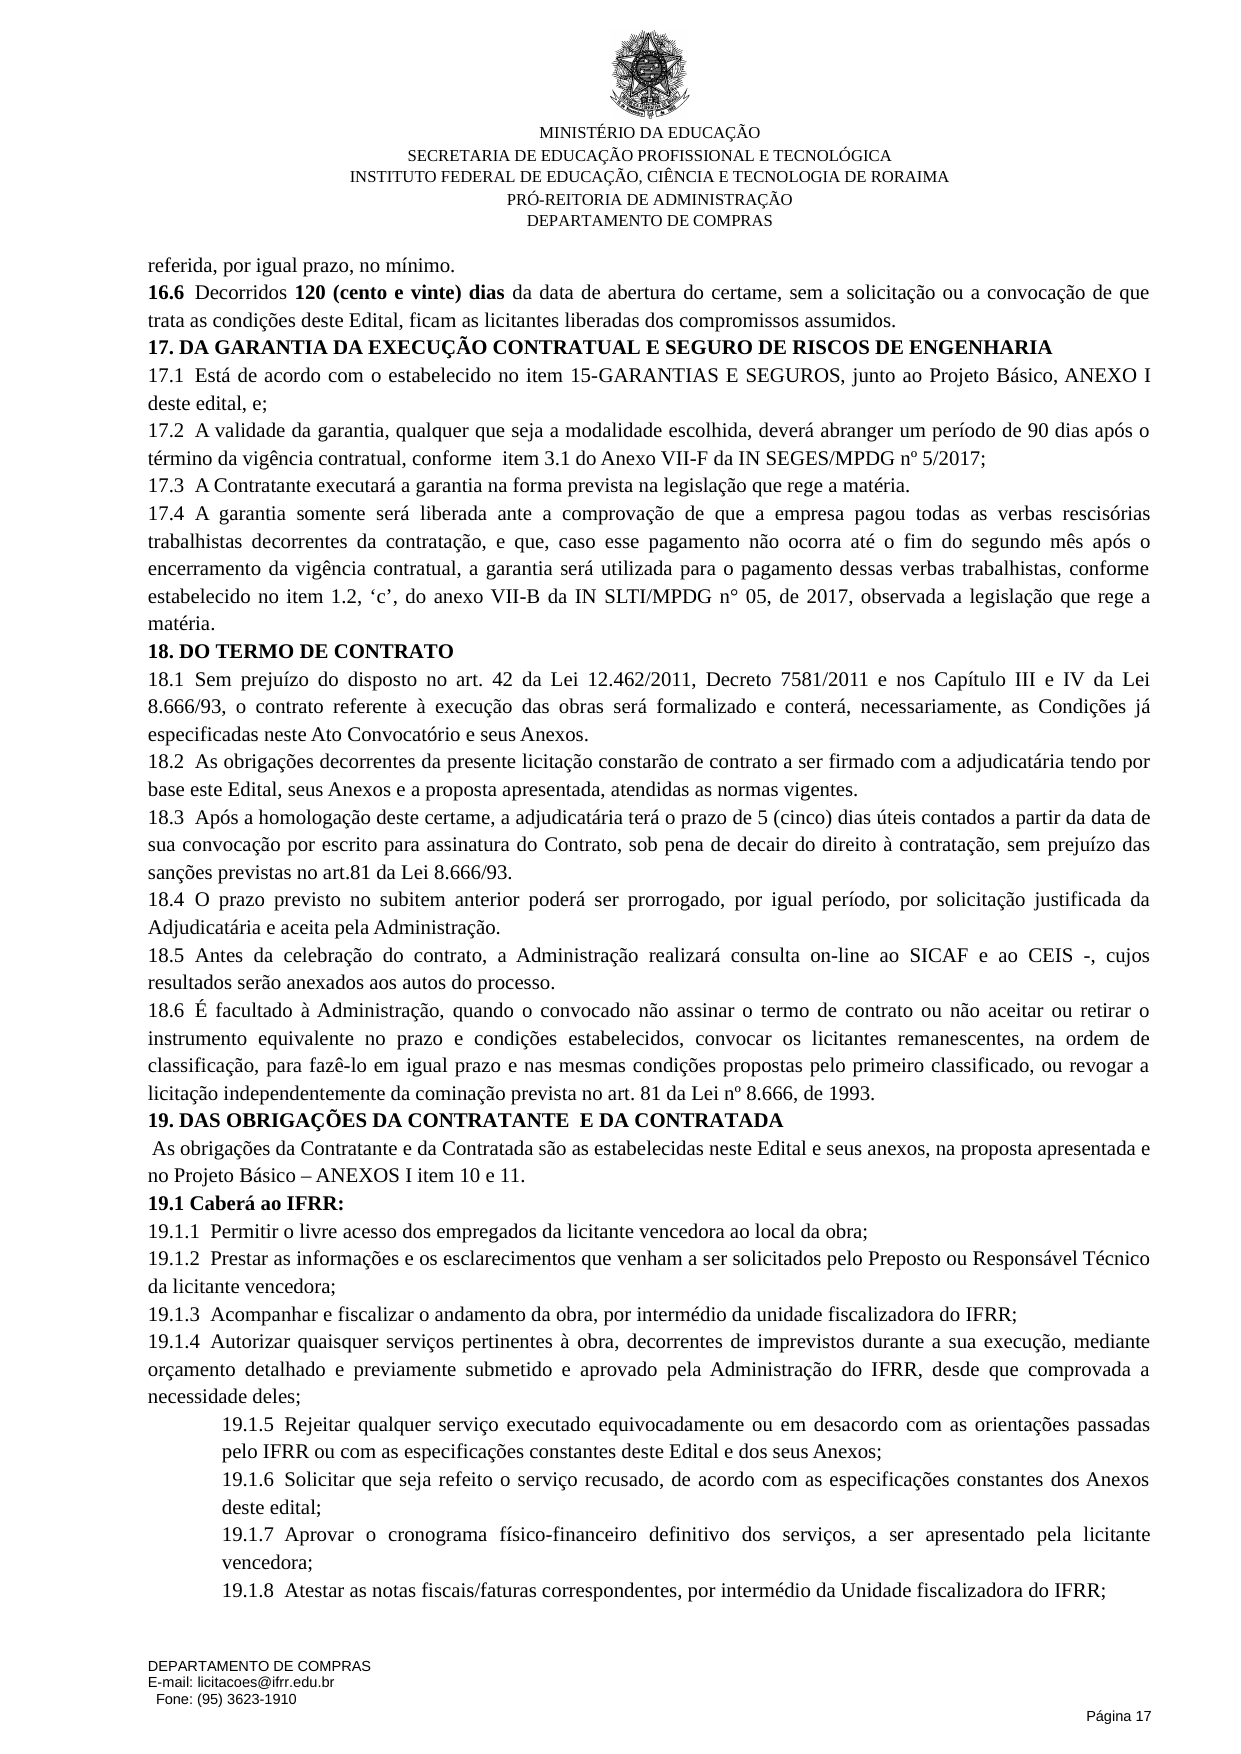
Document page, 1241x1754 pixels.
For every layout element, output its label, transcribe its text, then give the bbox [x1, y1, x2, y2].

subtitle DAS OBRIGAÇÕES DA CONTRATANTE E DA CONTRATADA [148, 1108, 1152, 1132]
subtitle Prestar as informações e os esclarecimentos que venham a ser solicitados pelo Preposto ou Responsável Técnico da licitante vencedora; [148, 1246, 1152, 1298]
subtitle O prazo previsto no subitem anterior poderá ser prorrogado, por igual período, por solicitação justificada da Adjudicatária e aceita pela Administração. [148, 887, 1152, 939]
subtitle Solicitar que seja refeito o serviço recusado, de acordo com as especificações constantes dos Anexos deste edital; [222, 1467, 1152, 1519]
picture [610, 29, 690, 119]
subtitle Acompanhar e fiscalizar o andamento da obra, por intermédio da unidade fiscalizadora do IFRR; [148, 1301, 1152, 1326]
subtitle Atestar as notas fiscais/faturas correspondentes, por intermédio da Unidade fiscalizadora do IFRR; [222, 1577, 1152, 1602]
text As obrigações da Contratante e da Contratada são as estabelecidas neste Edital e seus anexos, na proposta apresentada e no Projeto Básico – ANEXOS I item 10 e 11. [148, 1136, 1152, 1187]
subtitle As obrigações decorrentes da presente licitação constarão de contrato a ser firmado com a adjudicatária tendo por base este Edital, seus Anexos e a proposta apresentada, atendidas as normas vigentes. [148, 749, 1152, 801]
subtitle A Contratante executará a garantia na forma prevista na legislação que rege a matéria. [148, 473, 1152, 497]
subtitle Está de acordo com o estabelecido no item 15-GARANTIAS E SEGUROS, junto ao Projeto Básico, ANEXO I deste edital, e; [148, 363, 1152, 414]
subtitle DA GARANTIA DA EXECUÇÃO CONTRATUAL E SEGURO DE RISCOS DE ENGENHARIA [148, 335, 1152, 359]
subtitle É facultado à Administração, quando o convocado não assinar o termo de contrato ou não aceitar ou retirar o instrumento equivalente no prazo e condições estabelecidos, convocar os licitantes remanescentes, na ordem de classificação, para fazê-lo em igual prazo e nas mesmas condições propostas pelo primeiro classificado, ou revogar a licitação independentemente da cominação prevista no art. 81 da Lei nº 8.666, de 1993. [148, 998, 1152, 1105]
subtitle Antes da celebração do contrato, a Administração realizará consulta on-line ao SICAF e ao CEIS -, cujos resultados serão anexados aos autos do processo. [148, 943, 1152, 994]
subtitle Sem prejuízo do disposto no art. 42 da Lei 12.462/2011, Decreto 7581/2011 e nos Capítulo III e IV da Lei 8.666/93, o contrato referente à execução das obras será formalizado e conterá, necessariamente, as Condições já especificadas neste Ato Convocatório e seus Anexos. [148, 667, 1152, 746]
subtitle Decorridos 120 (cento e vinte) dias da data de abertura do certame, sem a solicitação ou a convocação de que trata as condições deste Edital, ficam as licitantes liberadas dos compromissos assumidos. [148, 280, 1152, 332]
subtitle A garantia somente será liberada ante a comprovação de que a empresa pagou todas as verbas rescisórias trabalhistas decorrentes da contratação, e que, caso esse pagamento não ocorra até o fim do segundo mês após o encerramento da vigência contratual, a garantia será utilizada para o pagamento dessas verbas trabalhistas, conforme estabelecido no item 1.2, ‘c’, do anexo VII-B da IN SLTI/MPDG n° 05, de 2017, observada a legislação que rege a matéria. [148, 501, 1152, 635]
text 19.1 Caberá ao IFRR: [148, 1191, 1152, 1215]
subtitle A validade da garantia, qualquer que seja a modalidade escolhida, deverá abranger um período de 90 dias após o término da vigência contratual, conforme item 3.1 do Anexo VII-F da IN SEGES/MPDG nº 5/2017; [148, 418, 1152, 470]
subtitle Após a homologação deste certame, a adjudicatária terá o prazo de 5 (cinco) dias úteis contados a partir da data de sua convocação por escrito para assinatura do Contrato, sob pena de decair do direito à contratação, sem prejuízo das sanções previstas no art.81 da Lei 8.666/93. [148, 804, 1152, 884]
subtitle Autorizar quaisquer serviços pertinentes à obra, decorrentes de imprevistos durante a sua execução, mediante orçamento detalhado e previamente submetido e aprovado pela Administração do IFRR, desde que comprovada a necessidade deles; [148, 1329, 1152, 1408]
subtitle Rejeitar qualquer serviço executado equivocadamente ou em desacordo com as orientações passadas pelo IFRR ou com as especificações constantes deste Edital e dos seus Anexos; [222, 1412, 1152, 1463]
subtitle Permitir o livre acesso dos empregados da licitante vencedora ao local da obra; [148, 1219, 1152, 1243]
subtitle Aprovar o cronograma físico-financeiro definitivo dos serviços, a ser apresentado pela licitante vencedora; [222, 1522, 1152, 1574]
subtitle DO TERMO DE CONTRATO [148, 639, 1152, 663]
